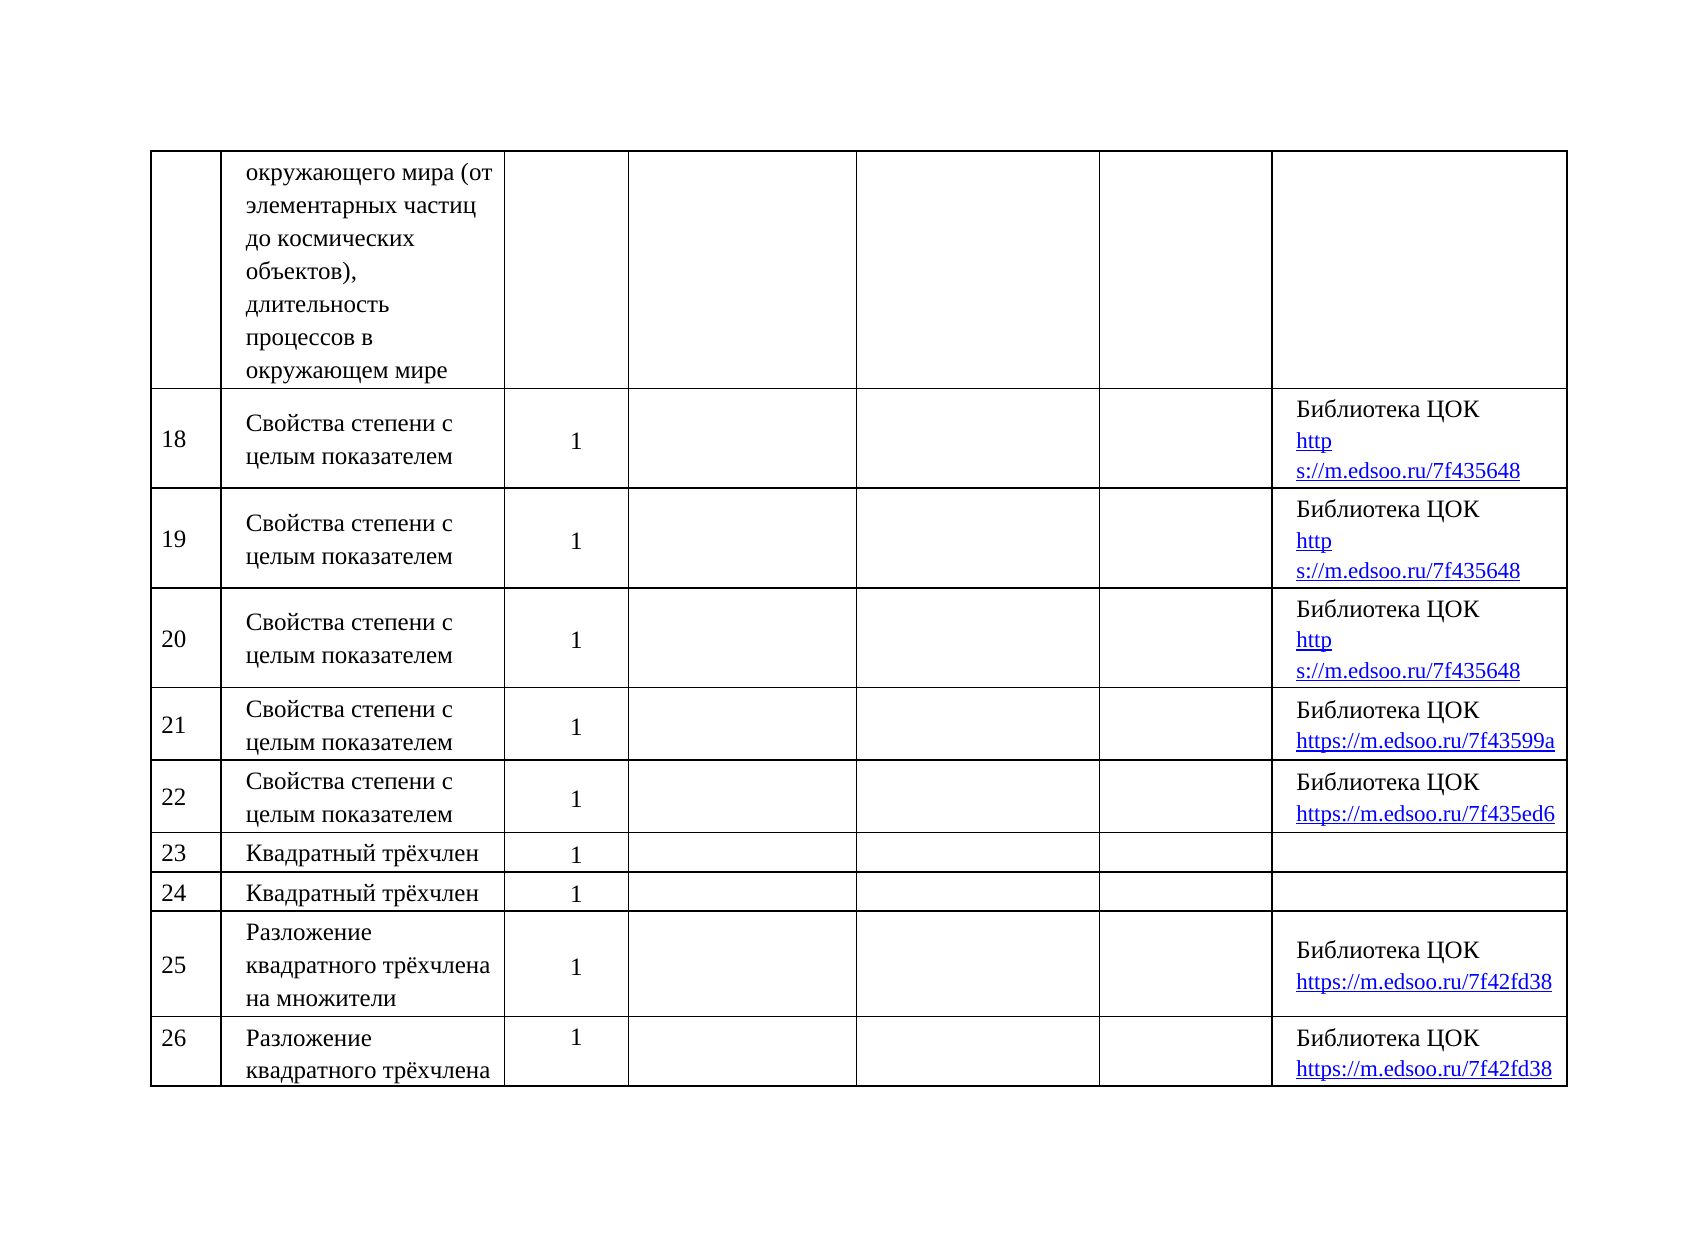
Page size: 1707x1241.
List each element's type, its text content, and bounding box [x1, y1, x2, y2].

table_cell 20 [152, 589, 220, 687]
table_cell Библиотека ЦОК https://m.edsoo.ru/7f435648 [1273, 489, 1566, 587]
table_cell 18 [152, 389, 220, 487]
table_cell [857, 389, 1099, 487]
table_cell [1100, 389, 1271, 487]
table_cell [629, 688, 856, 759]
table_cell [1273, 912, 1566, 1016]
table_cell [1100, 1017, 1271, 1085]
table_cell 1 [505, 833, 628, 871]
table_cell Свойства степени с целым показателем [222, 589, 504, 687]
table_cell Свойства степени с целым показателем [222, 389, 504, 487]
table_cell [629, 833, 856, 871]
table_cell 1 [505, 152, 628, 387]
table_cell [857, 912, 1099, 1016]
table_cell Свойства степени с целым показателем [222, 688, 504, 759]
table_cell 1 [505, 873, 628, 910]
table_cell [629, 912, 856, 1016]
table_cell 1 [505, 1017, 628, 1085]
table_cell 22 [152, 761, 220, 832]
table_cell 23 [152, 833, 220, 871]
table_cell [629, 873, 856, 910]
table_cell 1 [505, 589, 628, 687]
table_cell [1100, 873, 1271, 910]
table_cell [1100, 688, 1271, 759]
table_cell 24 [152, 873, 220, 910]
table_cell [1100, 761, 1271, 832]
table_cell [222, 152, 504, 387]
table_cell [857, 489, 1099, 587]
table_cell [222, 912, 504, 1016]
table_cell [1100, 152, 1271, 387]
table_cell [1273, 1017, 1566, 1085]
table_cell Библиотека ЦОК https://m.edsoo.ru/7f43599a [1273, 688, 1566, 759]
table_cell 1 [505, 688, 628, 759]
table_cell Свойства степени с целым показателем [222, 761, 504, 832]
table_cell [629, 489, 856, 587]
table_cell [857, 1017, 1099, 1085]
table_cell 25 [152, 912, 220, 1016]
table_cell Библиотека ЦОК https://m.edsoo.ru/7f435648 [1273, 389, 1566, 487]
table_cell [222, 1017, 504, 1085]
table_cell 21 [152, 688, 220, 759]
table_cell [857, 688, 1099, 759]
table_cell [1273, 152, 1566, 387]
table_cell [857, 761, 1099, 832]
table_cell 1 [505, 912, 628, 1016]
table_cell [629, 1017, 856, 1085]
table_cell [857, 589, 1099, 687]
table_cell [857, 833, 1099, 871]
table_cell 1 [505, 761, 628, 832]
table_cell [1273, 873, 1566, 910]
table_cell [857, 152, 1099, 387]
table_cell Библиотека ЦОК https://m.edsoo.ru/7f435648 [1273, 589, 1566, 687]
table_cell [1100, 489, 1271, 587]
table_cell Свойства степени с целым показателем [222, 489, 504, 587]
table_cell [629, 589, 856, 687]
table_cell 1 [505, 489, 628, 587]
table_cell [1100, 833, 1271, 871]
table_cell Квадратный трёхчлен [222, 873, 504, 910]
table_cell [1100, 589, 1271, 687]
table_cell 26 [152, 1017, 220, 1085]
table_cell [629, 152, 856, 387]
table_cell [629, 761, 856, 832]
table_cell [1273, 833, 1566, 871]
table_cell Квадратный трёхчлен [222, 833, 504, 871]
table_cell [857, 873, 1099, 910]
table_cell 17 [152, 152, 220, 387]
table_cell [1100, 912, 1271, 1016]
table_cell [629, 389, 856, 487]
table_cell Библиотека ЦОК https://m.edsoo.ru/7f435ed6 [1273, 761, 1566, 832]
table_cell 1 [505, 389, 628, 487]
table_cell 19 [152, 489, 220, 587]
